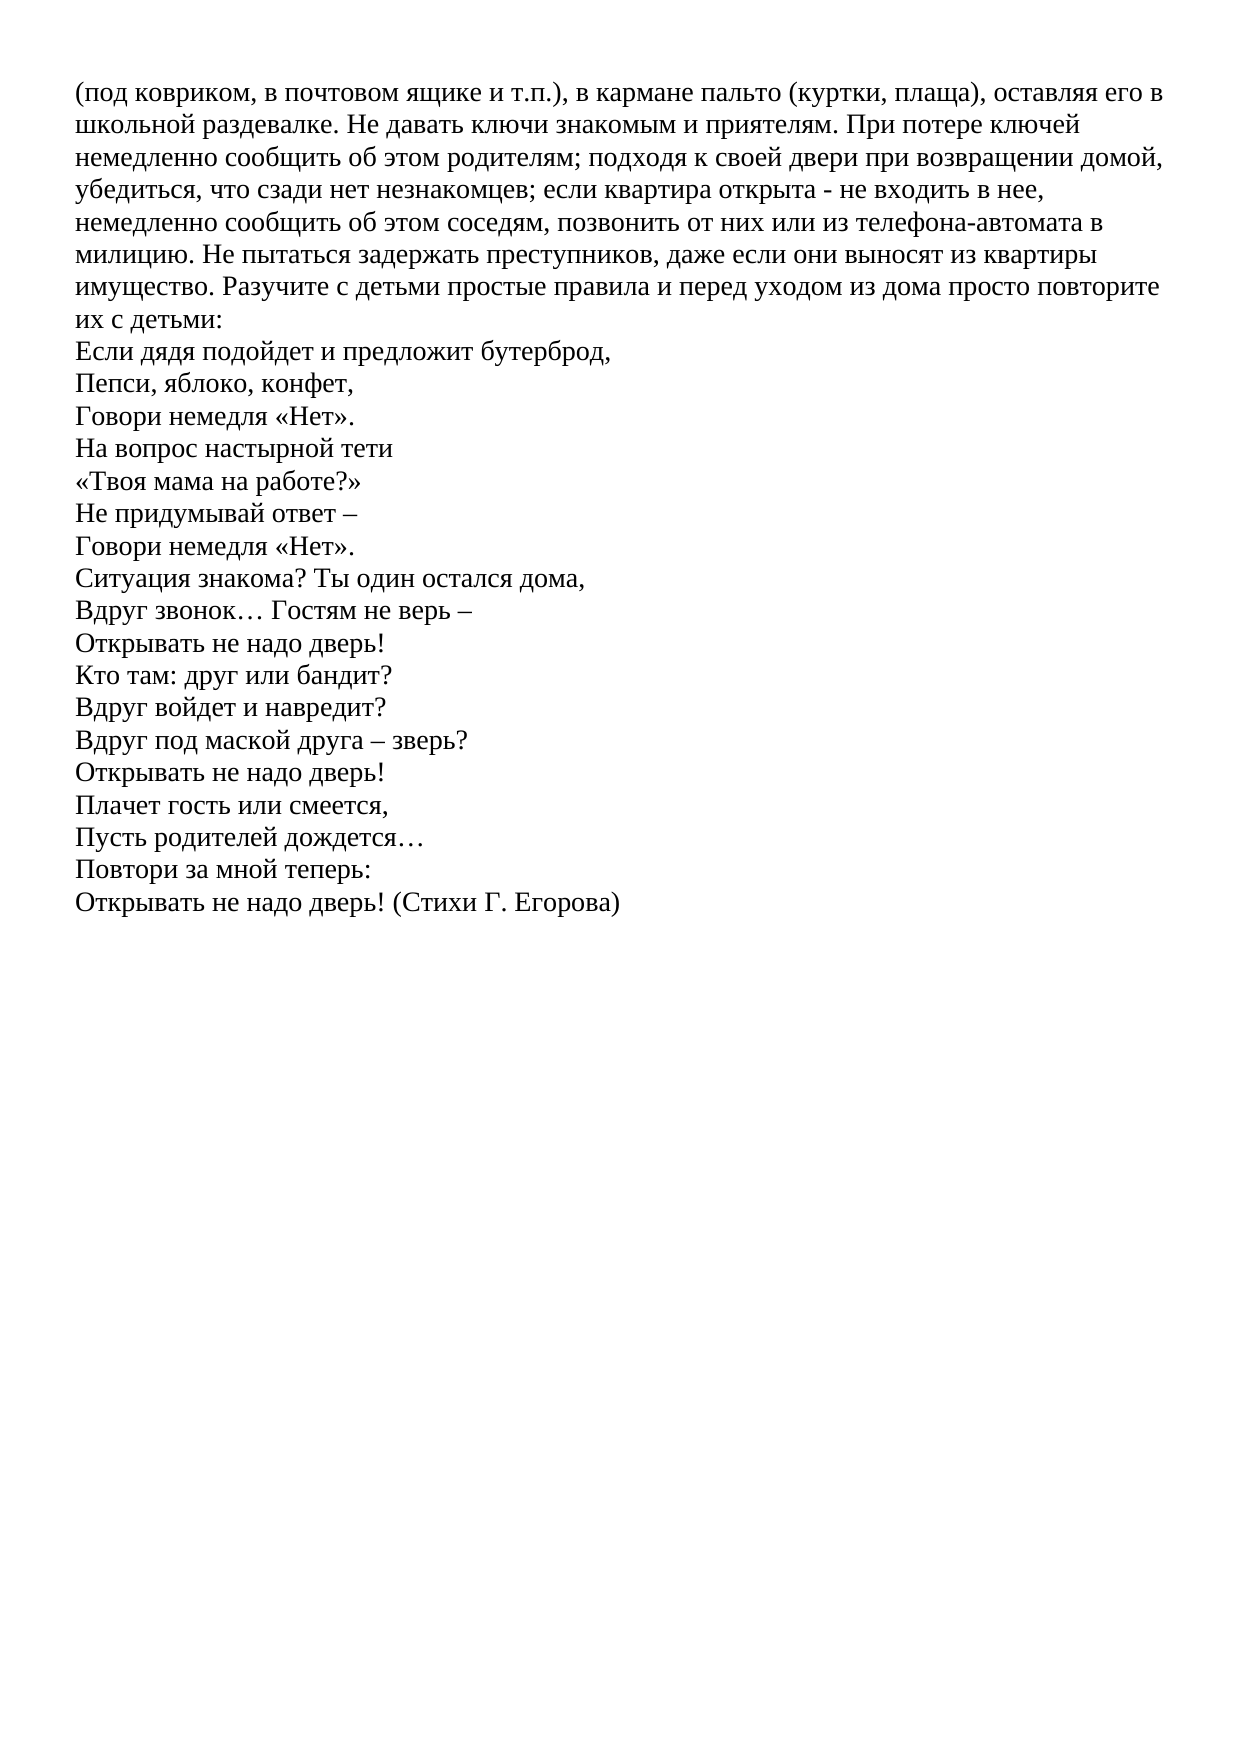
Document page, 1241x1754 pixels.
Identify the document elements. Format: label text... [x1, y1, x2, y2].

text Пусть родителей дождется… [75, 820, 1165, 852]
text Вдруг звонок… Гостям не верь – [75, 593, 1165, 626]
text Ситуация знакома? Ты один остался дома, [75, 561, 1165, 593]
text Плачет гость или смеется, [75, 788, 1165, 820]
text Открывать не надо дверь! [75, 755, 1165, 788]
text Если дядя подойдет и предложит бутерброд, [75, 334, 1165, 367]
text Говори немедля «Нет». [75, 399, 1165, 431]
text На вопрос настырной тети [75, 431, 1165, 464]
text Не придумывай ответ – [75, 496, 1165, 528]
text Говори немедля «Нет». [75, 528, 1165, 561]
text Вдруг войдет и навредит? [75, 691, 1165, 723]
text Кто там: друг или бандит? [75, 658, 1165, 691]
text Пепси, яблоко, конфет, [75, 367, 1165, 399]
text Повтори за мной теперь: [75, 852, 1165, 885]
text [75, 75, 1165, 334]
text Открывать не надо дверь! (Стихи Г. Егорова) [75, 885, 1165, 917]
text Вдруг под маской друга – зверь? [75, 723, 1165, 755]
text «Твоя мама на работе?» [75, 464, 1165, 496]
text Открывать не надо дверь! [75, 626, 1165, 658]
